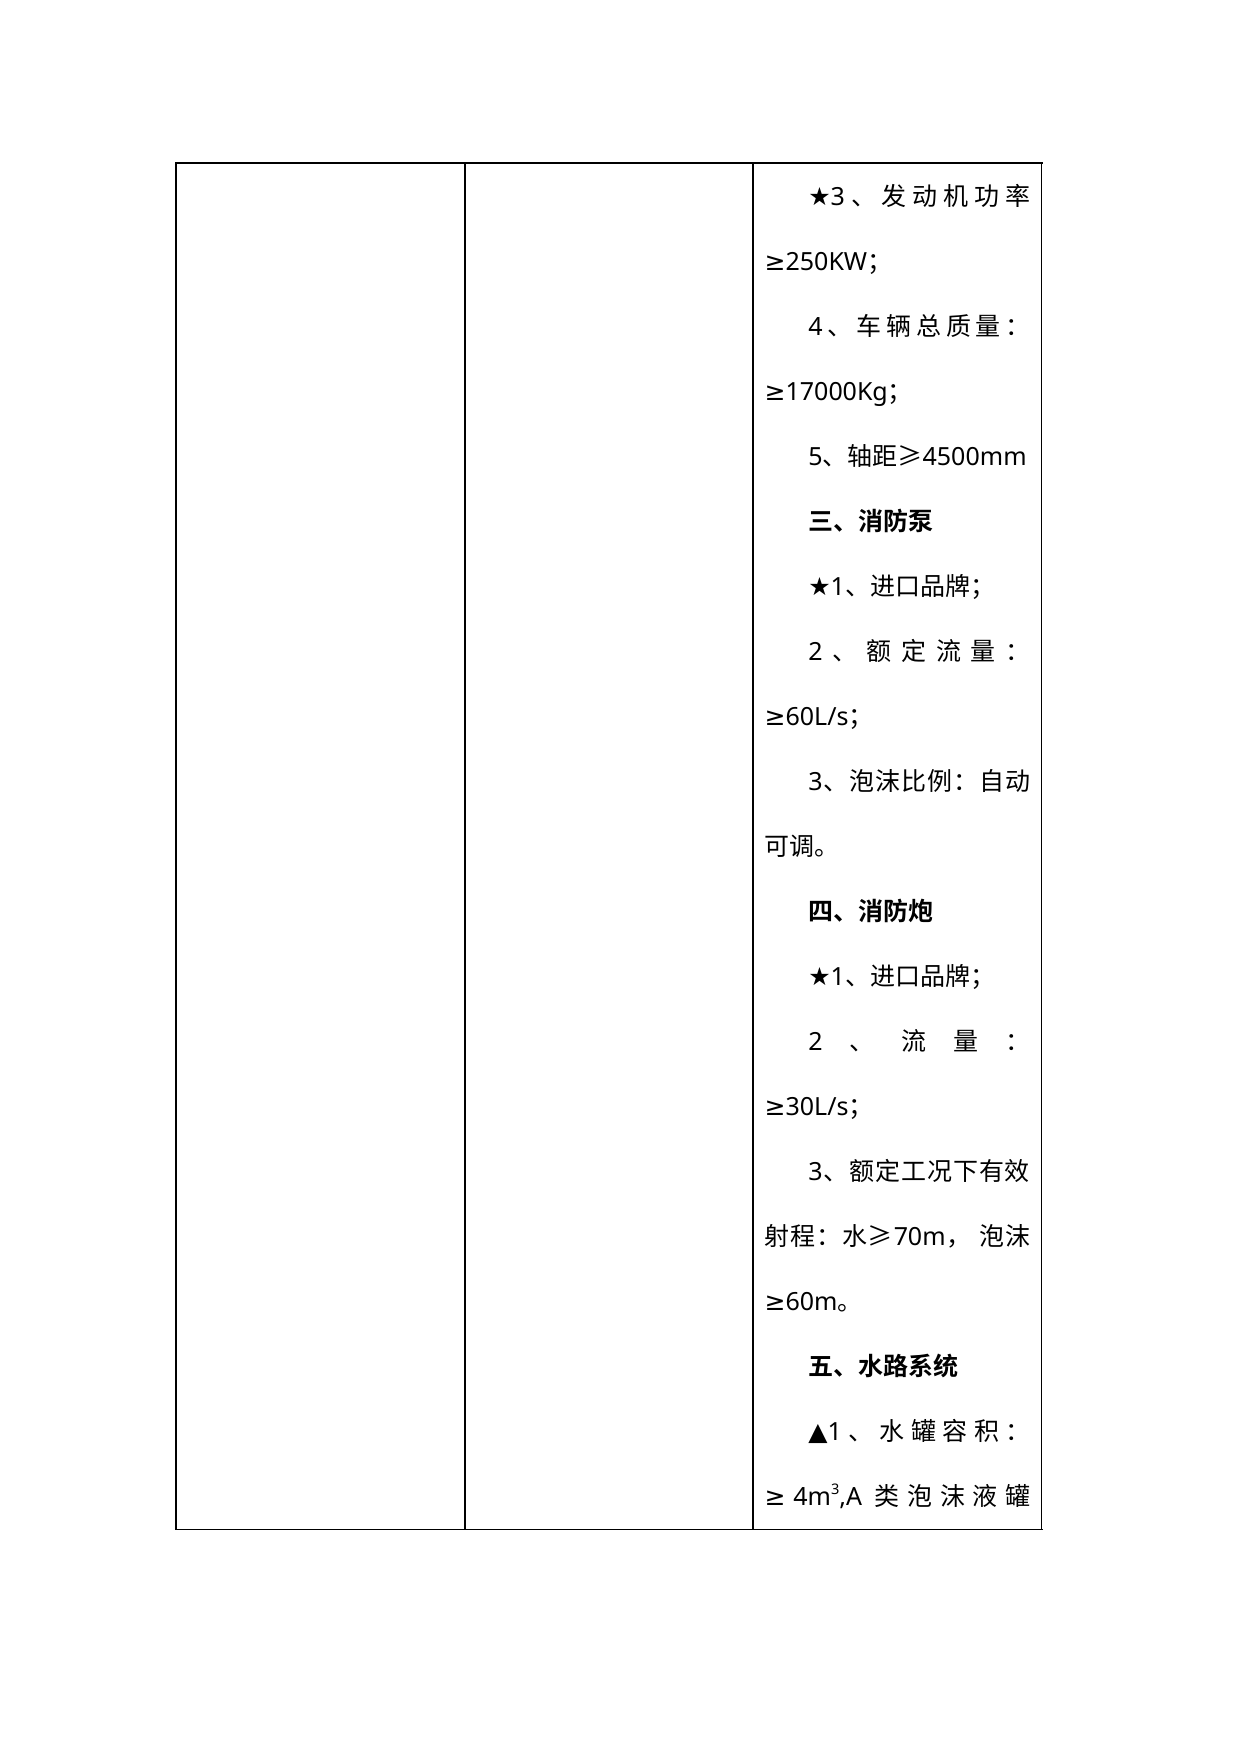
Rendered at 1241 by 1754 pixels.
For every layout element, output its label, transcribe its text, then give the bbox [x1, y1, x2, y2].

table_cell 1 [177, 164, 464, 1528]
table_cell ★ [466, 164, 752, 1528]
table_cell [754, 164, 1041, 1528]
